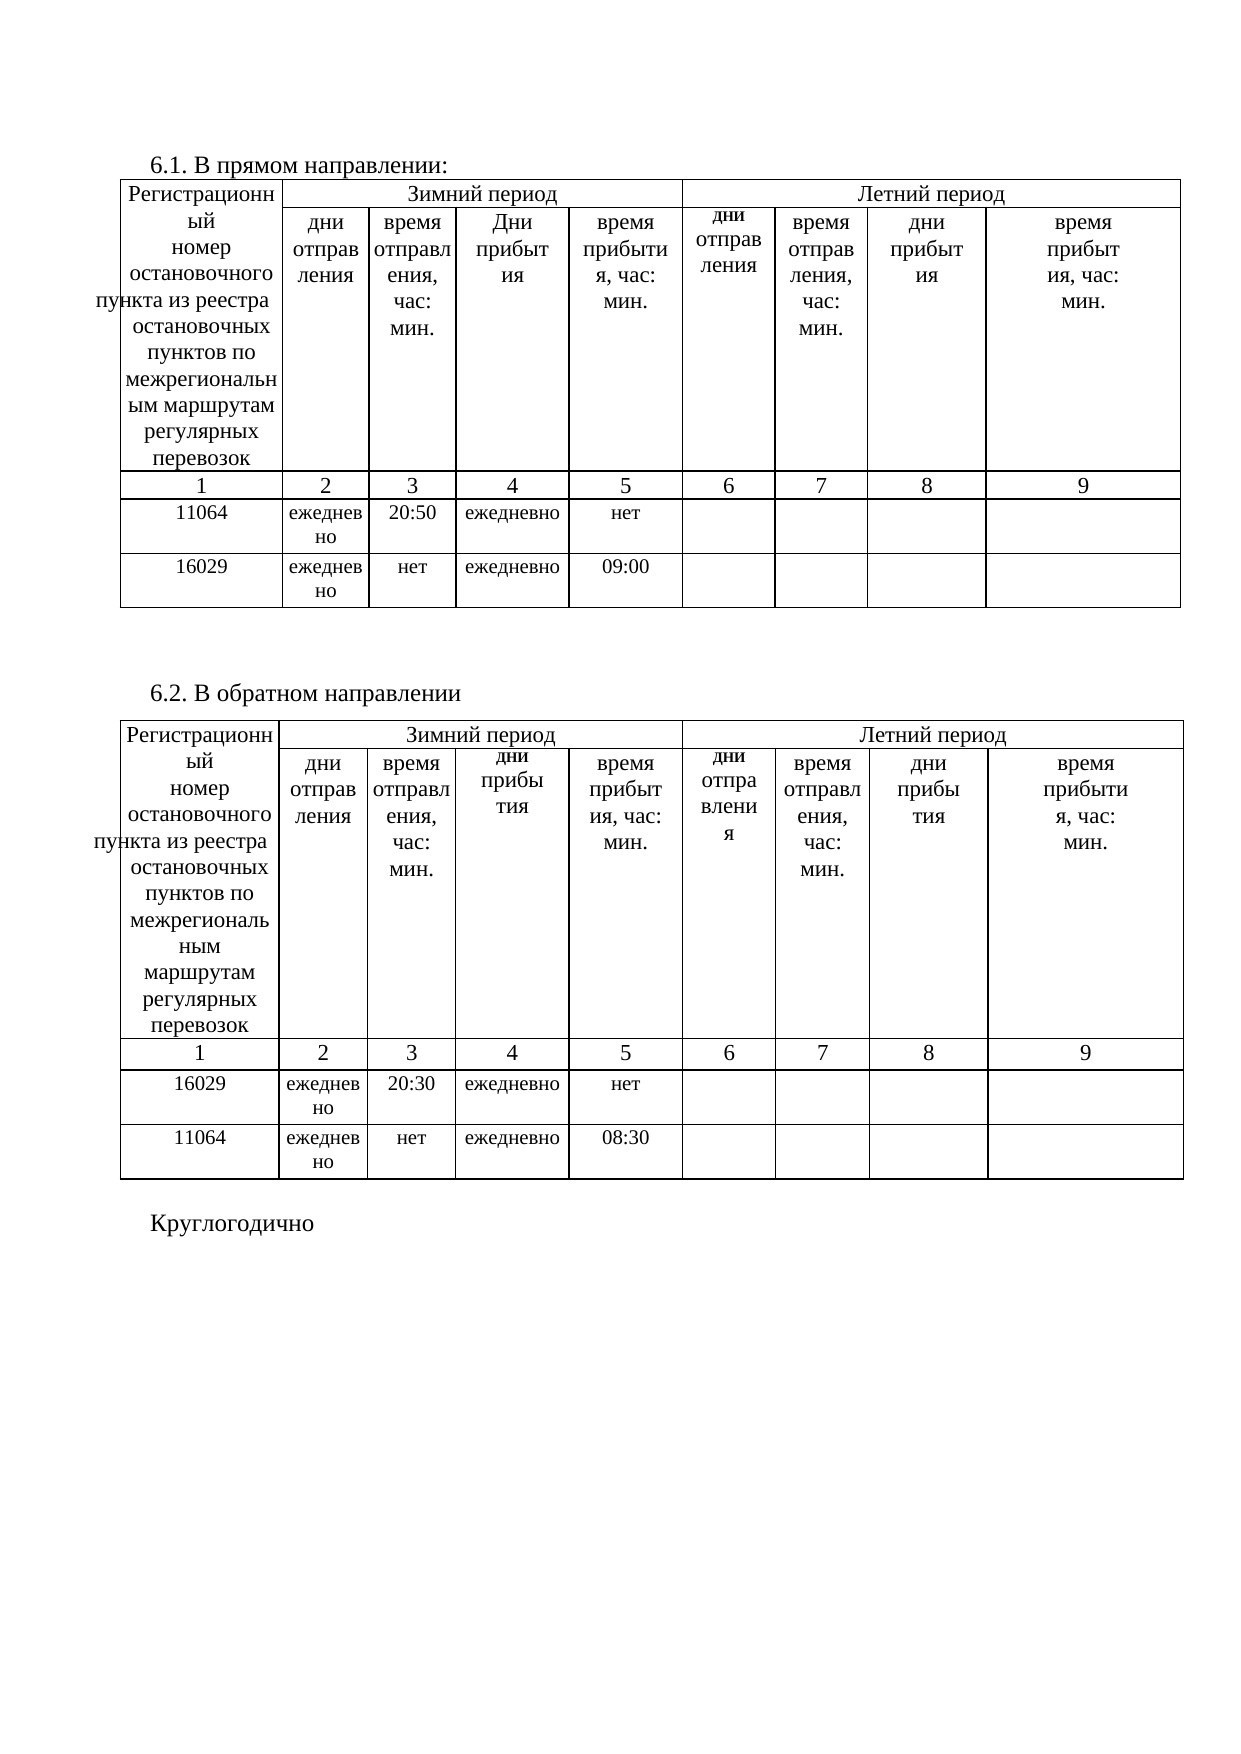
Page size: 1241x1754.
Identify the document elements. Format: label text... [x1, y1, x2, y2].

table_cell дни отправ ления [280, 749, 367, 1037]
table_cell нет [570, 1071, 682, 1124]
table_cell 5 [570, 1039, 682, 1069]
text 6.1. В прямом направлении: [150, 150, 1090, 179]
table_cell [989, 1071, 1183, 1124]
table_header Регистрационный номер остановочного пункта из реестра остановочных пунктов по межрегиональным маршрутам регулярных перевозок [121, 180, 282, 470]
table_cell 7 [776, 472, 867, 498]
table_cell ежедневно [457, 500, 568, 552]
table_cell 9 [989, 1039, 1183, 1069]
table_cell 3 [370, 472, 455, 498]
table_cell 16029 [121, 554, 282, 607]
table_cell 4 [456, 1039, 568, 1069]
table_cell [683, 1125, 775, 1178]
table_cell 11064 [121, 500, 282, 552]
table_cell [776, 500, 867, 552]
table_cell ежедневно [456, 1071, 568, 1124]
table_cell [987, 554, 1180, 607]
table_header Зимний период [283, 180, 682, 207]
table_cell 2 [280, 1039, 367, 1069]
table_cell дни прибы тия [870, 749, 987, 1037]
table_cell 08:30 [570, 1125, 682, 1178]
table_cell нет [570, 500, 682, 552]
table_cell 20:30 [368, 1071, 455, 1124]
table_cell время прибыти я, час: мин. [989, 749, 1183, 1037]
table_cell время прибыт ия, час: мин. [570, 749, 682, 1037]
table_cell дни прибыт ия [868, 208, 985, 470]
table_cell 6 [683, 472, 774, 498]
table_cell [776, 1071, 869, 1124]
table_cell [776, 554, 867, 607]
table_header Зимний период [280, 721, 682, 748]
text 6.2. В обратном направлении [150, 678, 1090, 707]
table_cell ежедневно [283, 554, 368, 607]
table_cell ежедневно [280, 1071, 367, 1124]
table_cell 1 [121, 472, 282, 498]
table_cell 3 [368, 1039, 455, 1069]
table_cell [868, 500, 985, 552]
table_cell 09:00 [570, 554, 682, 607]
table_cell 7 [776, 1039, 869, 1069]
table_cell время отправл ения, час: мин. [776, 749, 869, 1037]
table_cell [989, 1125, 1183, 1178]
table_cell [868, 554, 985, 607]
text Круглогодично [150, 1208, 1090, 1237]
table_cell дни отправ ления [283, 208, 368, 470]
table_cell 8 [868, 472, 985, 498]
table_cell время отправл ения, час: мин. [368, 749, 455, 1037]
table_cell [683, 554, 774, 607]
table_cell Дни прибыт ия [457, 208, 568, 470]
table_cell нет [368, 1125, 455, 1178]
table_header Летний период [683, 180, 1180, 207]
table_cell [683, 1071, 775, 1124]
table_cell 4 [457, 472, 568, 498]
table_header Регистрационный номер остановочного пункта из реестра остановочных пунктов по межрегиональным маршрутам регулярных перевозок [121, 721, 278, 1037]
table_cell [776, 1125, 869, 1178]
table_cell 5 [570, 472, 682, 498]
table_header Летний период [683, 721, 1183, 748]
table_cell 9 [987, 472, 1180, 498]
table_cell время отправл ения, час: мин. [370, 208, 455, 470]
table_cell ежедневно [456, 1125, 568, 1178]
table_cell 2 [283, 472, 368, 498]
table_cell 1 [121, 1039, 278, 1069]
table_cell ДНИ отправ ления [683, 208, 774, 470]
table_cell время отправ ления, час: мин. [776, 208, 867, 470]
table_cell ежедневно [283, 500, 368, 552]
table_cell ДНИ прибы тия [456, 749, 568, 1037]
table_cell 8 [870, 1039, 987, 1069]
table_cell время прибыти я, час: мин. [570, 208, 682, 470]
table_cell ДНИ отпра влени я [683, 749, 775, 1037]
table_cell 6 [683, 1039, 775, 1069]
table_cell ежедневно [457, 554, 568, 607]
table_cell [870, 1071, 987, 1124]
table_cell [683, 500, 774, 552]
table_cell 20:50 [370, 500, 455, 552]
table_cell нет [370, 554, 455, 607]
table_cell [987, 500, 1180, 552]
table_cell 16029 [121, 1071, 278, 1124]
table_cell время прибыт ия, час: мин. [987, 208, 1180, 470]
table_cell [870, 1125, 987, 1178]
table_cell ежедневно [280, 1125, 367, 1178]
table_cell 11064 [121, 1125, 278, 1178]
